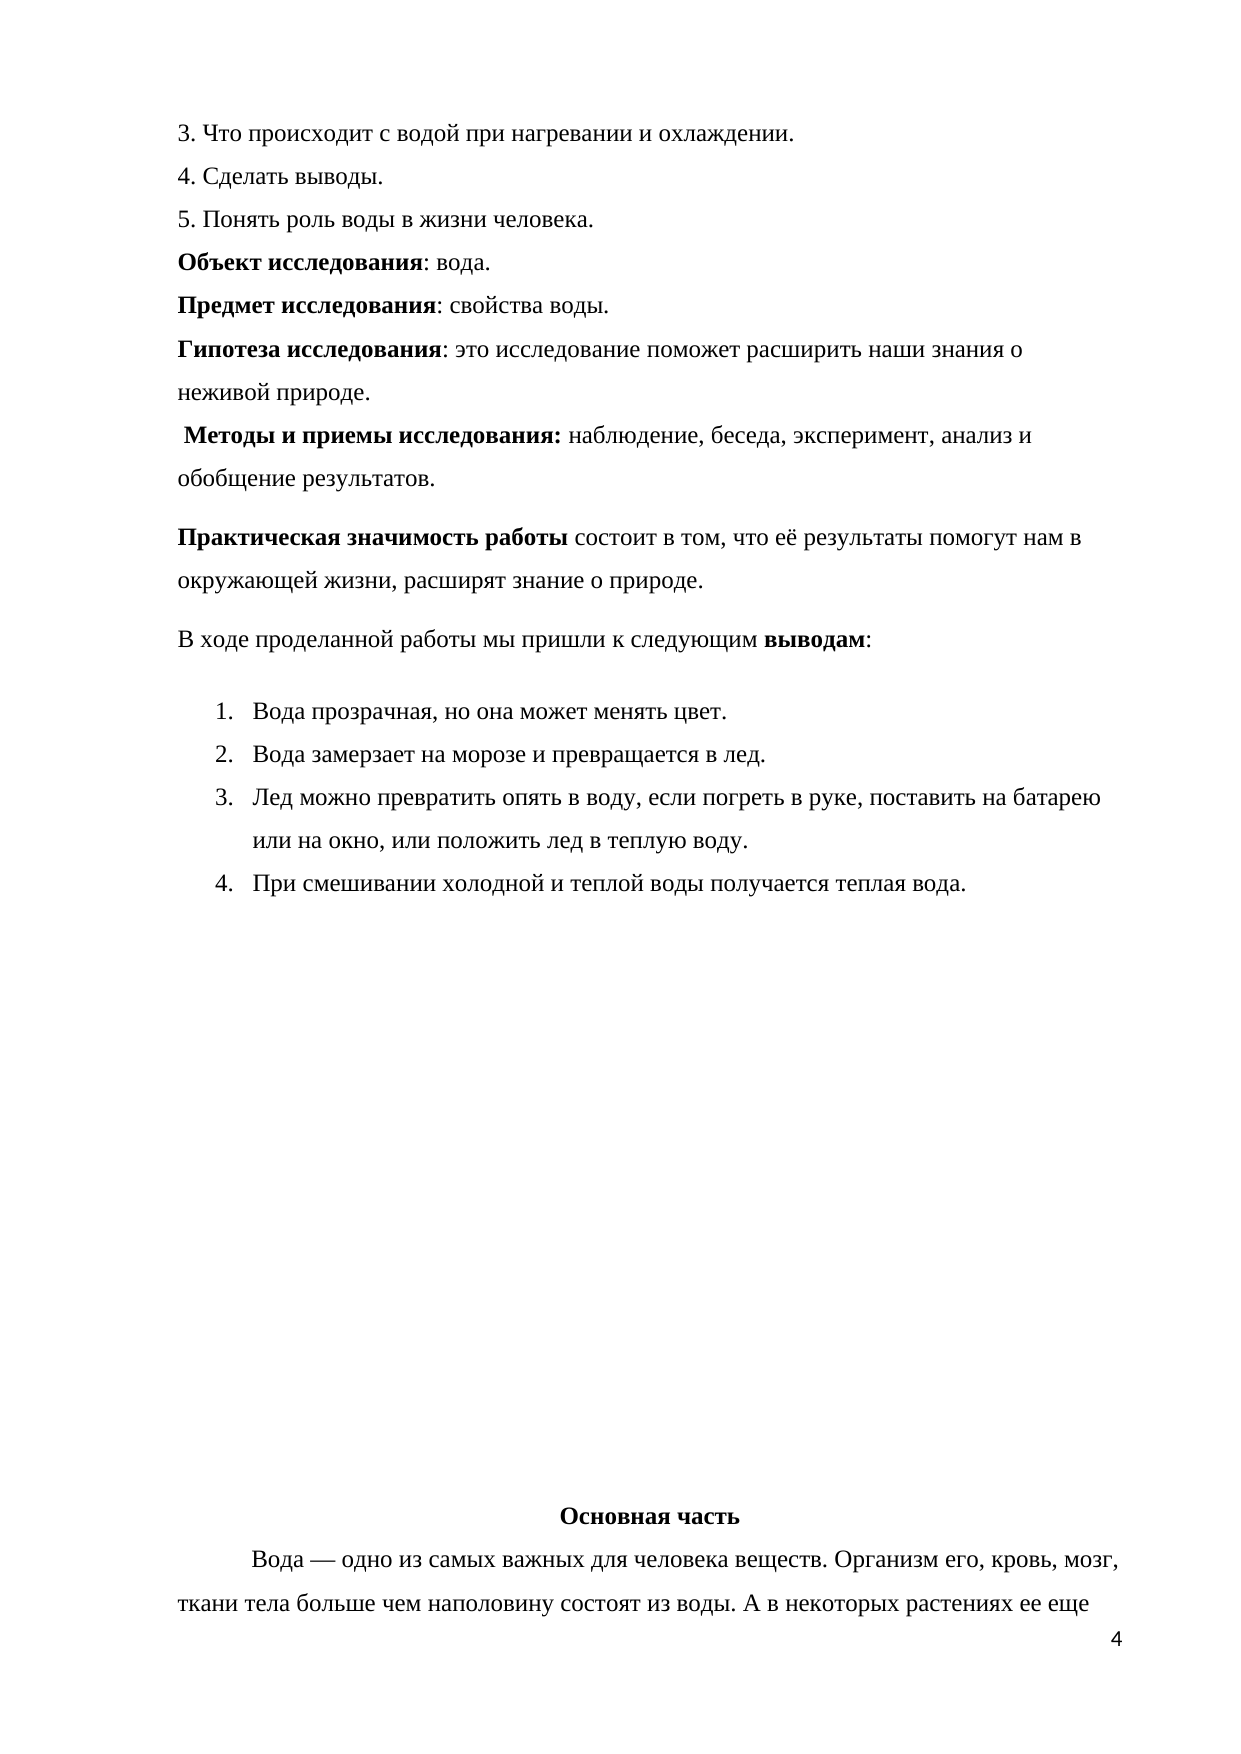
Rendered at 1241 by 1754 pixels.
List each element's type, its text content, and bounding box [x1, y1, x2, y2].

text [177, 1544, 1122, 1616]
text В ходе проделанной работы мы пришли к следующим выводам: [177, 624, 1122, 652]
text Методы и приемы исследования: наблюдение, беседа, эксперимент, анализ и обобщение результатов. [177, 420, 1122, 492]
text Предмет исследования: свойства воды. [177, 291, 1122, 319]
list Лед можно превратить опять в воду, если погреть в руке, поставить на батарею или на окно, или положить лед в теплую воду. [215, 782, 1122, 854]
text Гипотеза исследования: это исследование поможет расширить наши знания о неживой природе. [177, 334, 1122, 406]
text Практическая значимость работы состоит в том, что её результаты помогут нам в окружающей жизни, расширят знание о природе. [177, 522, 1122, 594]
list При смешивании холодной и теплой воды получается теплая вода. [215, 868, 1122, 897]
text 3. Что происходит с водой при нагревании и охлаждении. [177, 118, 1122, 147]
text Объект исследования: вода. [177, 247, 1122, 276]
text Основная часть [177, 1501, 1122, 1530]
text 5. Понять роль воды в жизни человека. [177, 204, 1122, 233]
list Вода прозрачная, но она может менять цвет. [215, 696, 1122, 725]
list Вода замерзает на морозе и превращается в лед. [215, 739, 1122, 768]
text 4. Сделать выводы. [177, 161, 1122, 190]
